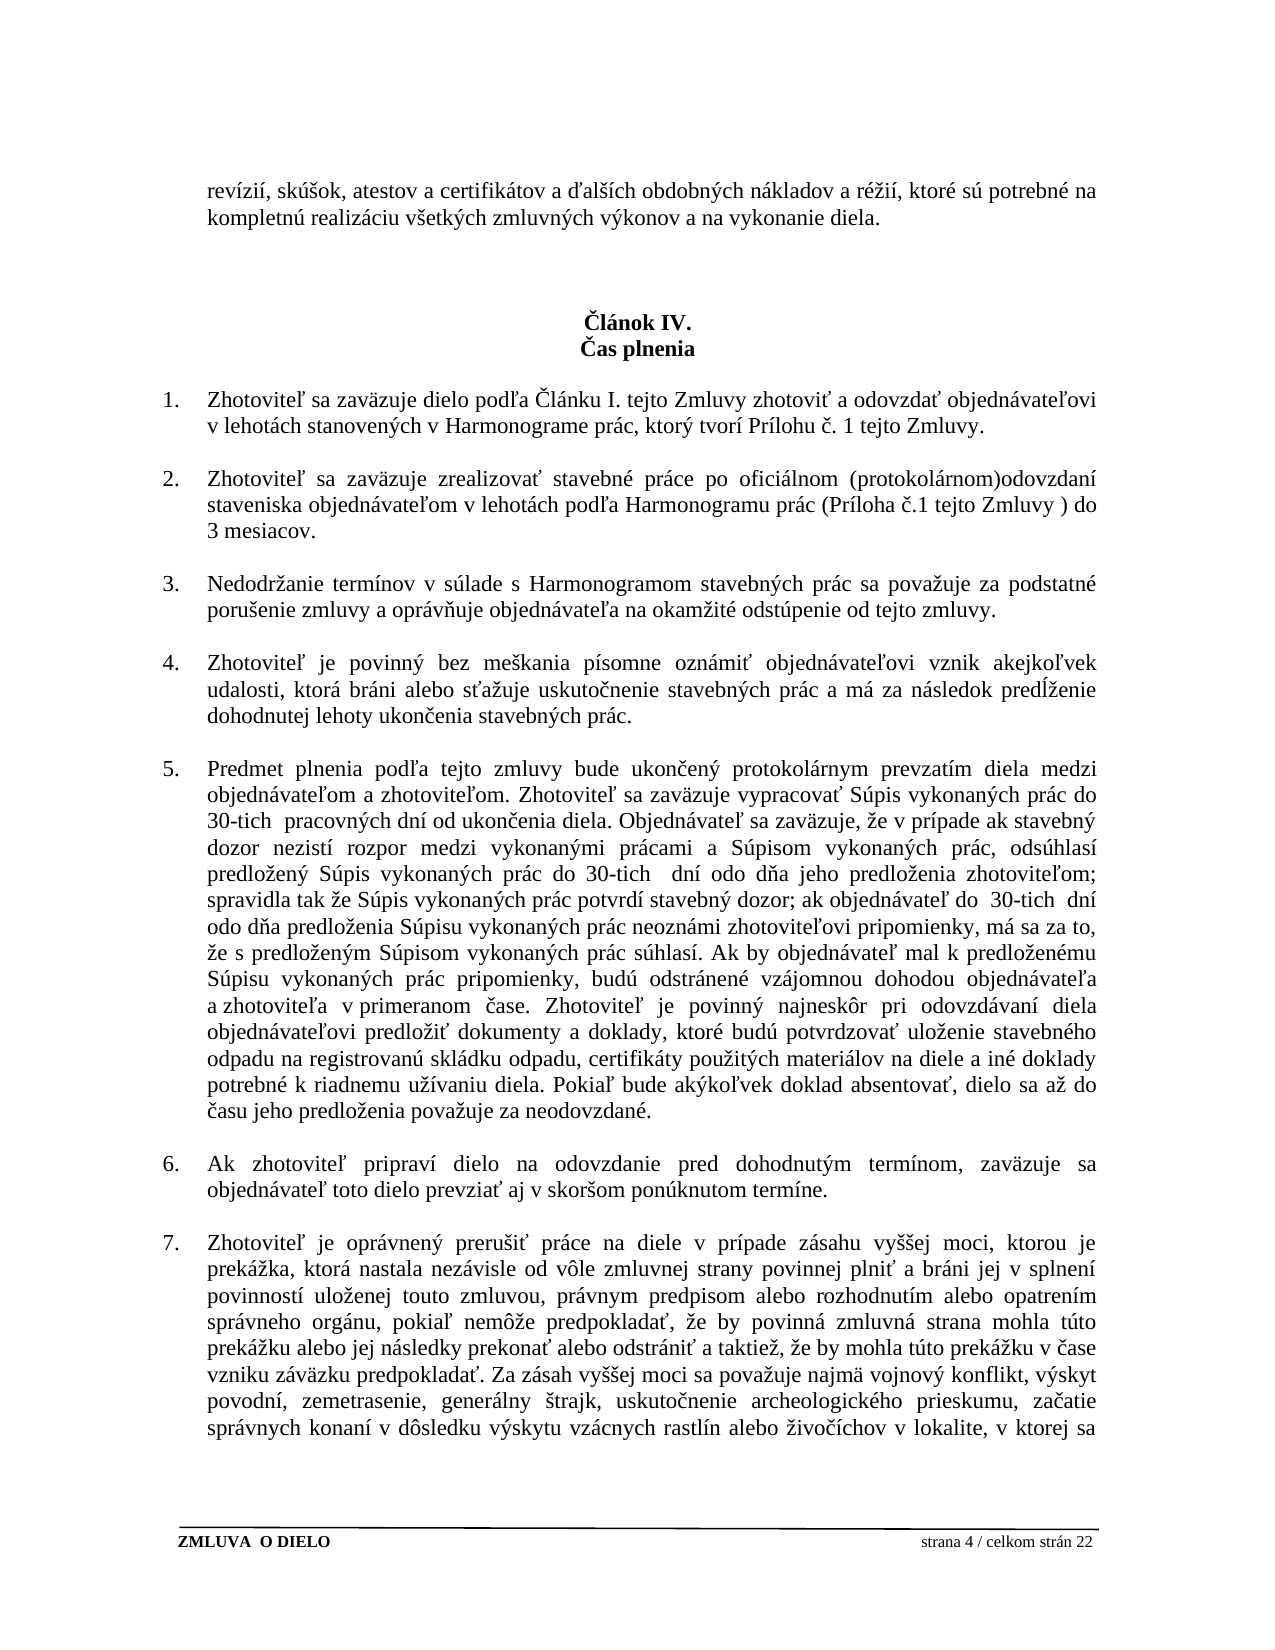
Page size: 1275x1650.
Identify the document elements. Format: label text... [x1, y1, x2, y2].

list Zhotoviteľ sa zaväzuje dielo podľa Článku I. tejto Zmluvy zhotoviť a odovzdať objednávateľovi v lehotách stanovených v Harmonograme prác, ktorý tvorí Prílohu č. 1 tejto Zmluvy. [162, 386, 1098, 438]
list Zhotoviteľ sa zaväzuje zrealizovať stavebné práce po oficiálnom (protokolárnom)odovzdaní staveniska objednávateľom v lehotách podľa Harmonogramu prác (Príloha č.1 tejto Zmluvy ) do 3 mesiacov. [162, 465, 1098, 544]
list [162, 1229, 1098, 1440]
text Čas plnenia [177, 335, 1098, 362]
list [169, 177, 1098, 230]
list Nedodržanie termínov v súlade s Harmonogramom stavebných prác sa považuje za podstatné porušenie zmluvy a oprávňuje objednávateľa na okamžité odstúpenie od tejto zmluvy. [162, 570, 1098, 623]
list Zhotoviteľ je povinný bez meškania písomne oznámiť objednávateľovi vznik akejkoľvek udalosti, ktorá bráni alebo sťažuje uskutočnenie stavebných prác a má za následok predĺženie dohodnutej lehoty ukončenia stavebných prác. [162, 649, 1098, 728]
text Článok IV. [177, 309, 1098, 335]
list Predmet plnenia podľa tejto zmluvy bude ukončený protokolárnym prevzatím diela medzi objednávateľom a zhotoviteľom. Zhotoviteľ sa zaväzuje vypracovať Súpis vykonaných prác do 30-tich pracovných dní od ukončenia diela. Objednávateľ sa zaväzuje, že v prípade ak stavebný dozor nezistí rozpor medzi vykonanými prácami a Súpisom vykonaných prác, odsúhlasí predložený Súpis vykonaných prác do 30-tich dní odo dňa jeho predloženia zhotoviteľom; spravidla tak že Súpis vykonaných prác potvrdí stavebný dozor; ak objednávateľ do 30-tich dní odo dňa predloženia Súpisu vykonaných prác neoznámi zhotoviteľovi pripomienky, má sa za to, že s predloženým Súpisom vykonaných prác súhlasí. Ak by objednávateľ mal k predloženému Súpisu vykonaných prác pripomienky, budú odstránené vzájomnou dohodou objednávateľa a zhotoviteľa v primeranom čase. Zhotoviteľ je povinný najneskôr pri odovzdávaní diela objednávateľovi predložiť dokumenty a doklady, ktoré budú potvrdzovať uloženie stavebného odpadu na registrovanú skládku odpadu, certifikáty použitých materiálov na diele a iné doklady potrebné k riadnemu užívaniu diela. Pokiaľ bude akýkoľvek doklad absentovať, dielo sa až do času jeho predloženia považuje za neodovzdané. [162, 755, 1098, 1124]
list Ak zhotoviteľ pripraví dielo na odovzdanie pred dohodnutým termínom, zaväzuje sa objednávateľ toto dielo prevziať aj v skoršom ponúknutom termíne. [162, 1150, 1098, 1203]
